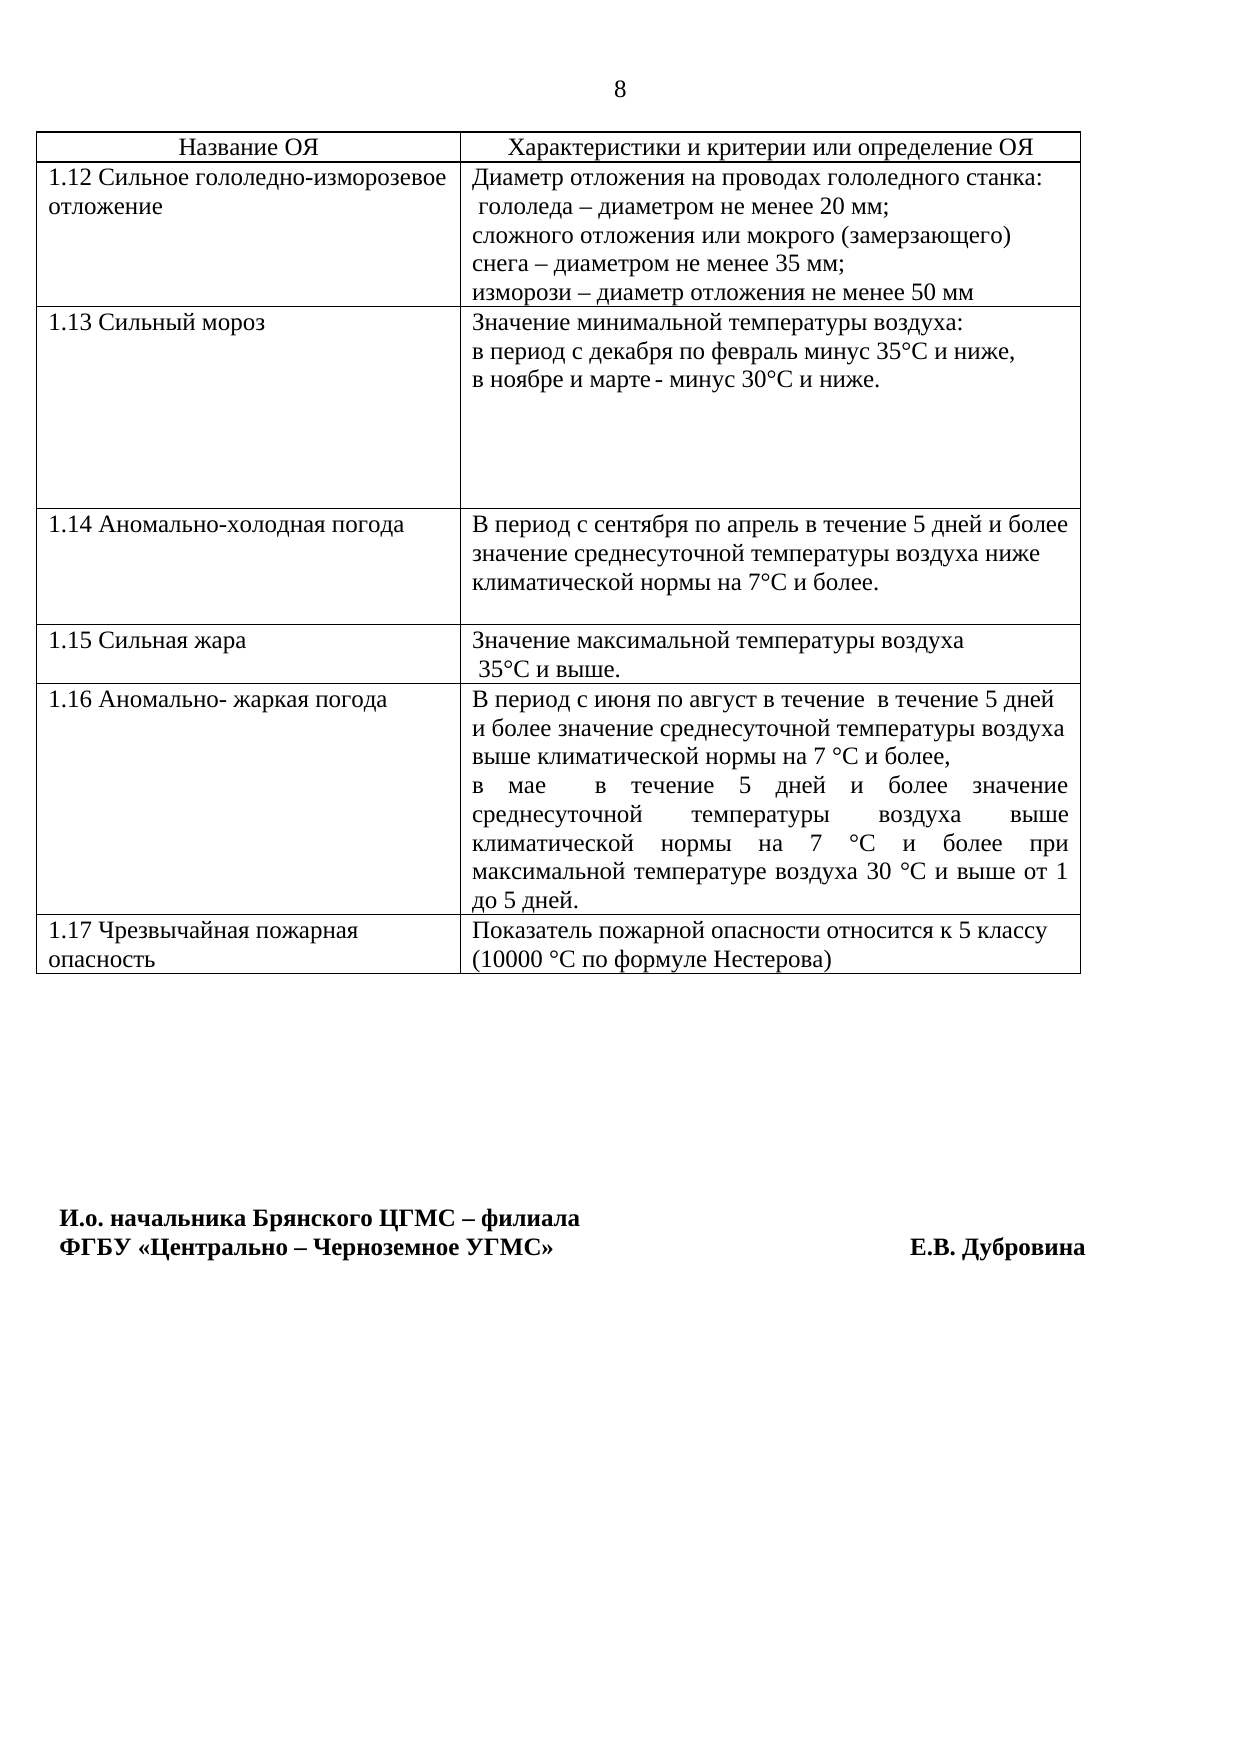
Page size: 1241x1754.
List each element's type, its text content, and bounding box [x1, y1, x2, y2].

text И.о. начальника Брянского ЦГМС – филиала [59, 1203, 1181, 1232]
table_cell 1.13 Сильный мороз [37, 307, 460, 508]
table_cell 1.14 Аномально-холодная погода [37, 509, 460, 624]
table_cell 1.15 Сильная жара [37, 625, 460, 683]
table_cell Диаметр отложения на проводах гололедного станка: гололеда – диаметром не менее 20 мм; сложного отложения или мокрого (замерзающего) снега – диаметром не менее 35 мм; изморози – диаметр отложения не менее 50 мм [461, 163, 1080, 306]
table_cell Показатель пожарной опасности относится к 5 классу (10000 °С по формуле Нестерова) [461, 915, 1080, 972]
table_cell В период с июня по август в течение в течение 5 дней и более значение среднесуточной температуры воздуха выше климатической нормы на 7 °С и более, в мае в течение 5 дней и более значение среднесуточной температуры воздуха выше климатической нормы на 7 °С и более при максимальной температуре воздуха 30 °С и выше от 1 до 5 дней. [461, 684, 1080, 914]
table_cell Значение максимальной температуры воздуха 35°С и выше. [461, 625, 1080, 683]
table_header Название ОЯ [37, 133, 460, 161]
text ФГБУ «Центрально – Черноземное УГМС» Е.В. Дубровина [59, 1232, 1181, 1261]
table_header Характеристики и критерии или определение ОЯ [461, 133, 1080, 161]
table_cell 1.17 Чрезвычайная пожарная опасность [37, 915, 460, 972]
table_cell Значение минимальной температуры воздуха: в период с декабря по февраль минус 35°С и ниже, в ноябре и марте - минус 30°С и ниже. [461, 307, 1080, 508]
table_cell В период с сентября по апрель в течение 5 дней и более значение среднесуточной температуры воздуха ниже климатической нормы на 7°С и более. [461, 509, 1080, 624]
table_cell 1.12 Сильное гололедно-изморозевое отложение [37, 163, 460, 306]
table_cell 1.16 Аномально- жаркая погода [37, 684, 460, 914]
